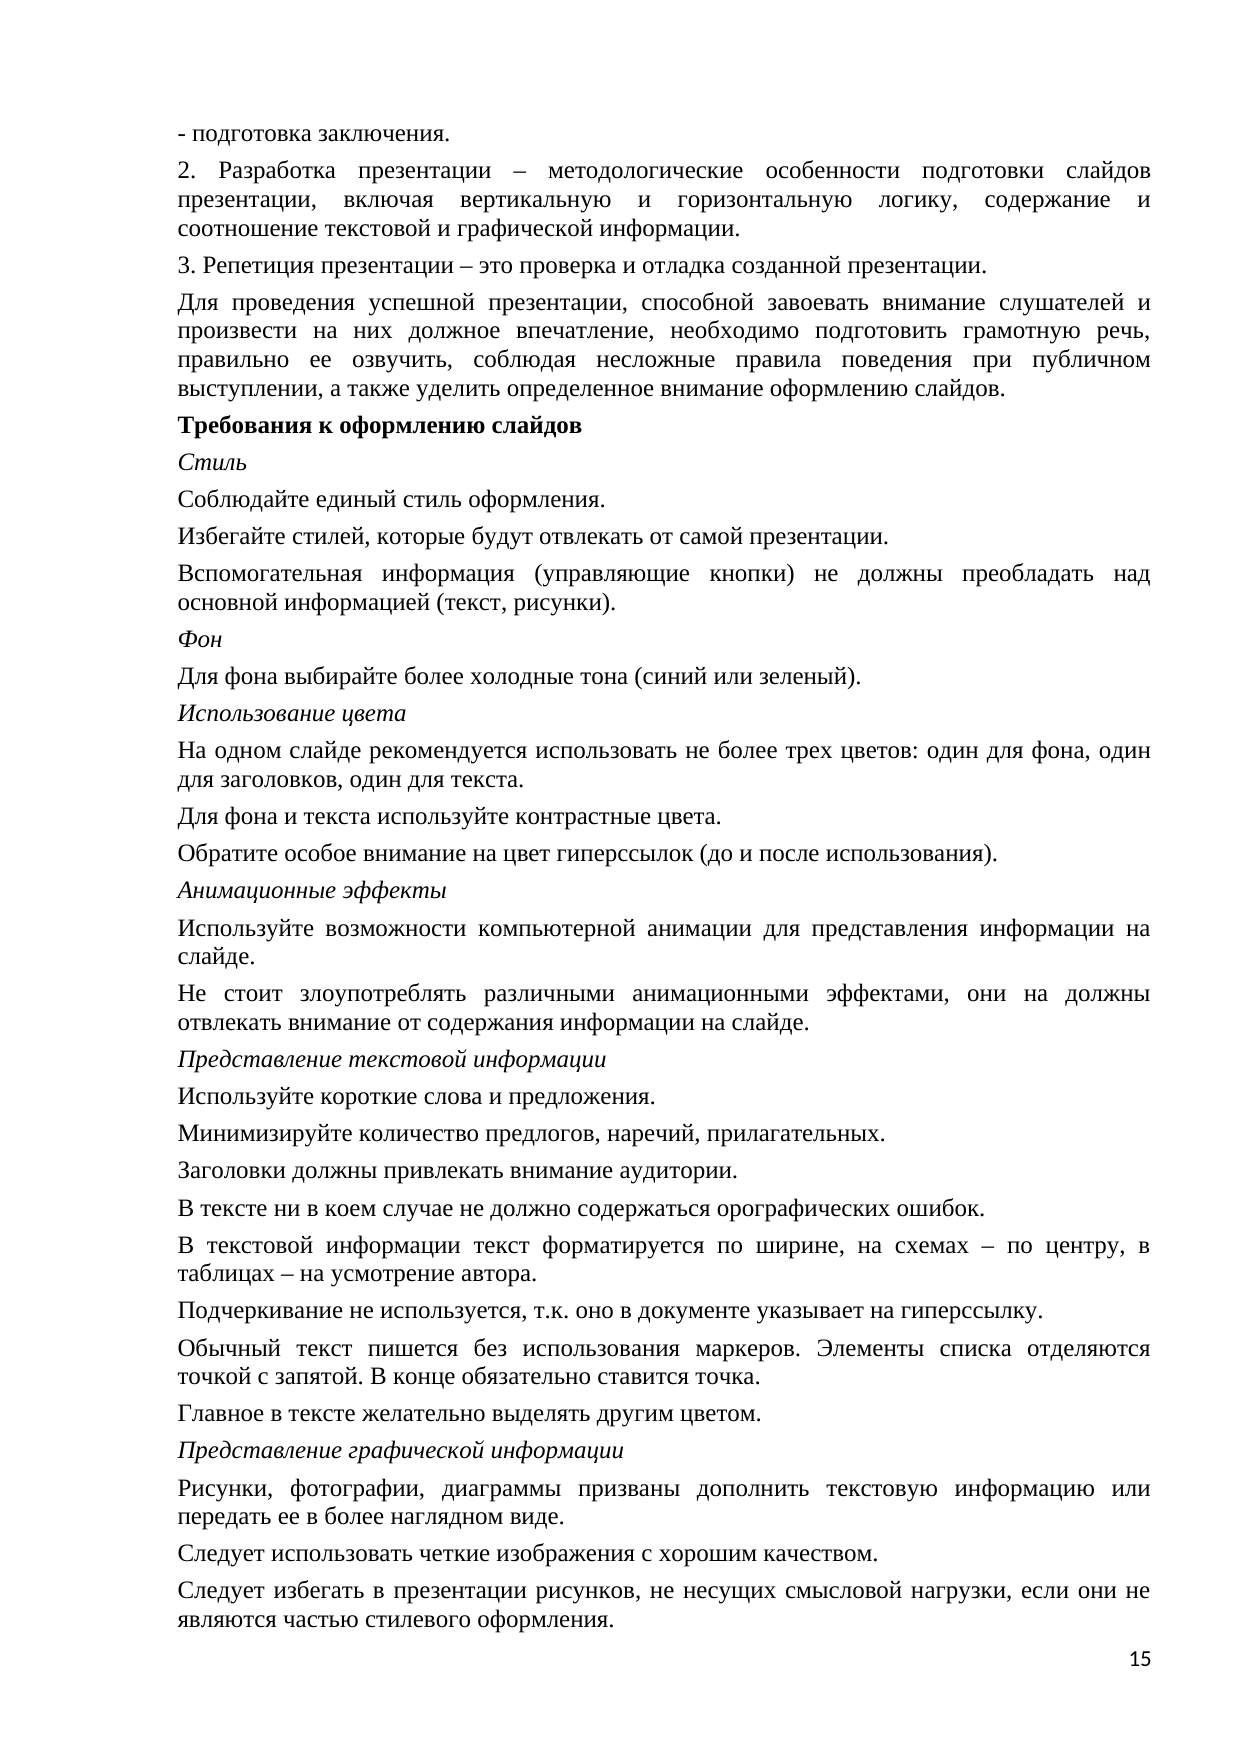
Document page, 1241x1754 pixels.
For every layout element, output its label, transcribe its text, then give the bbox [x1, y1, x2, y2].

text Анимационные эффекты [177, 876, 1152, 904]
text Главное в тексте желательно выделять другим цветом. [177, 1398, 1152, 1427]
text Для фона выбирайте более холодные тона (синий или зеленый). [177, 661, 1152, 690]
text Используйте короткие слова и предложения. [177, 1081, 1152, 1110]
text Обычный текст пишется без использования маркеров. Элементы списка отделяются точкой с запятой. В конце обязательно ставится точка. [177, 1333, 1152, 1390]
text Заголовки должны привлекать внимание аудитории. [177, 1156, 1152, 1184]
text 3. Репетиция презентации – это проверка и отладка созданной презентации. [177, 250, 1152, 278]
text Использование цвета [177, 698, 1152, 727]
text Рисунки, фотографии, диаграммы призваны дополнить текстовую информацию или передать ее в более наглядном виде. [177, 1473, 1152, 1530]
text 2. Разработка презентации – методологические особенности подготовки слайдов презентации, включая вертикальную и горизонтальную логику, содержание и соотношение текстовой и графической информации. [177, 155, 1152, 241]
text Обратите особое внимание на цвет гиперссылок (до и после использования). [177, 838, 1152, 867]
text Избегайте стилей, которые будут отвлекать от самой презентации. [177, 521, 1152, 550]
text Используйте возможности компьютерной анимации для представления информации на слайде. [177, 913, 1152, 970]
text В тексте ни в коем случае не должно содержаться орографических ошибок. [177, 1193, 1152, 1221]
text Представление графической информации [177, 1436, 1152, 1464]
text Вспомогательная информация (управляющие кнопки) не должны преобладать над основной информацией (текст, рисунки). [177, 558, 1152, 616]
text Фон [177, 624, 1152, 653]
text Для фона и текста используйте контрастные цвета. [177, 801, 1152, 830]
text Следует использовать четкие изображения с хорошим качеством. [177, 1538, 1152, 1567]
text Подчеркивание не используется, т.к. оно в документе указывает на гиперссылку. [177, 1296, 1152, 1324]
text Представление текстовой информации [177, 1044, 1152, 1073]
text Не стоит злоупотреблять различными анимационными эффектами, они на должны отвлекать внимание от содержания информации на слайде. [177, 978, 1152, 1036]
text Требования к оформлению слайдов [177, 410, 1152, 439]
text Стиль [177, 447, 1152, 476]
text На одном слайде рекомендуется использовать не более трех цветов: один для фона, один для заголовков, один для текста. [177, 736, 1152, 793]
text Для проведения успешной презентации, способной завоевать внимание слушателей и произвести на них должное впечатление, необходимо подготовить грамотную речь, правильно ее озвучить, соблюдая несложные правила поведения при публичном выступлении, а также уделить определенное внимание оформлению слайдов. [177, 287, 1152, 402]
text - подготовка заключения. [177, 118, 1152, 147]
text Следует избегать в презентации рисунков, не несущих смысловой нагрузки, если они не являются частью стилевого оформления. [177, 1576, 1152, 1633]
text В текстовой информации текст форматируется по ширине, на схемах – по центру, в таблицах – на усмотрение автора. [177, 1230, 1152, 1287]
text Минимизируйте количество предлогов, наречий, прилагательных. [177, 1118, 1152, 1147]
text Соблюдайте единый стиль оформления. [177, 484, 1152, 513]
